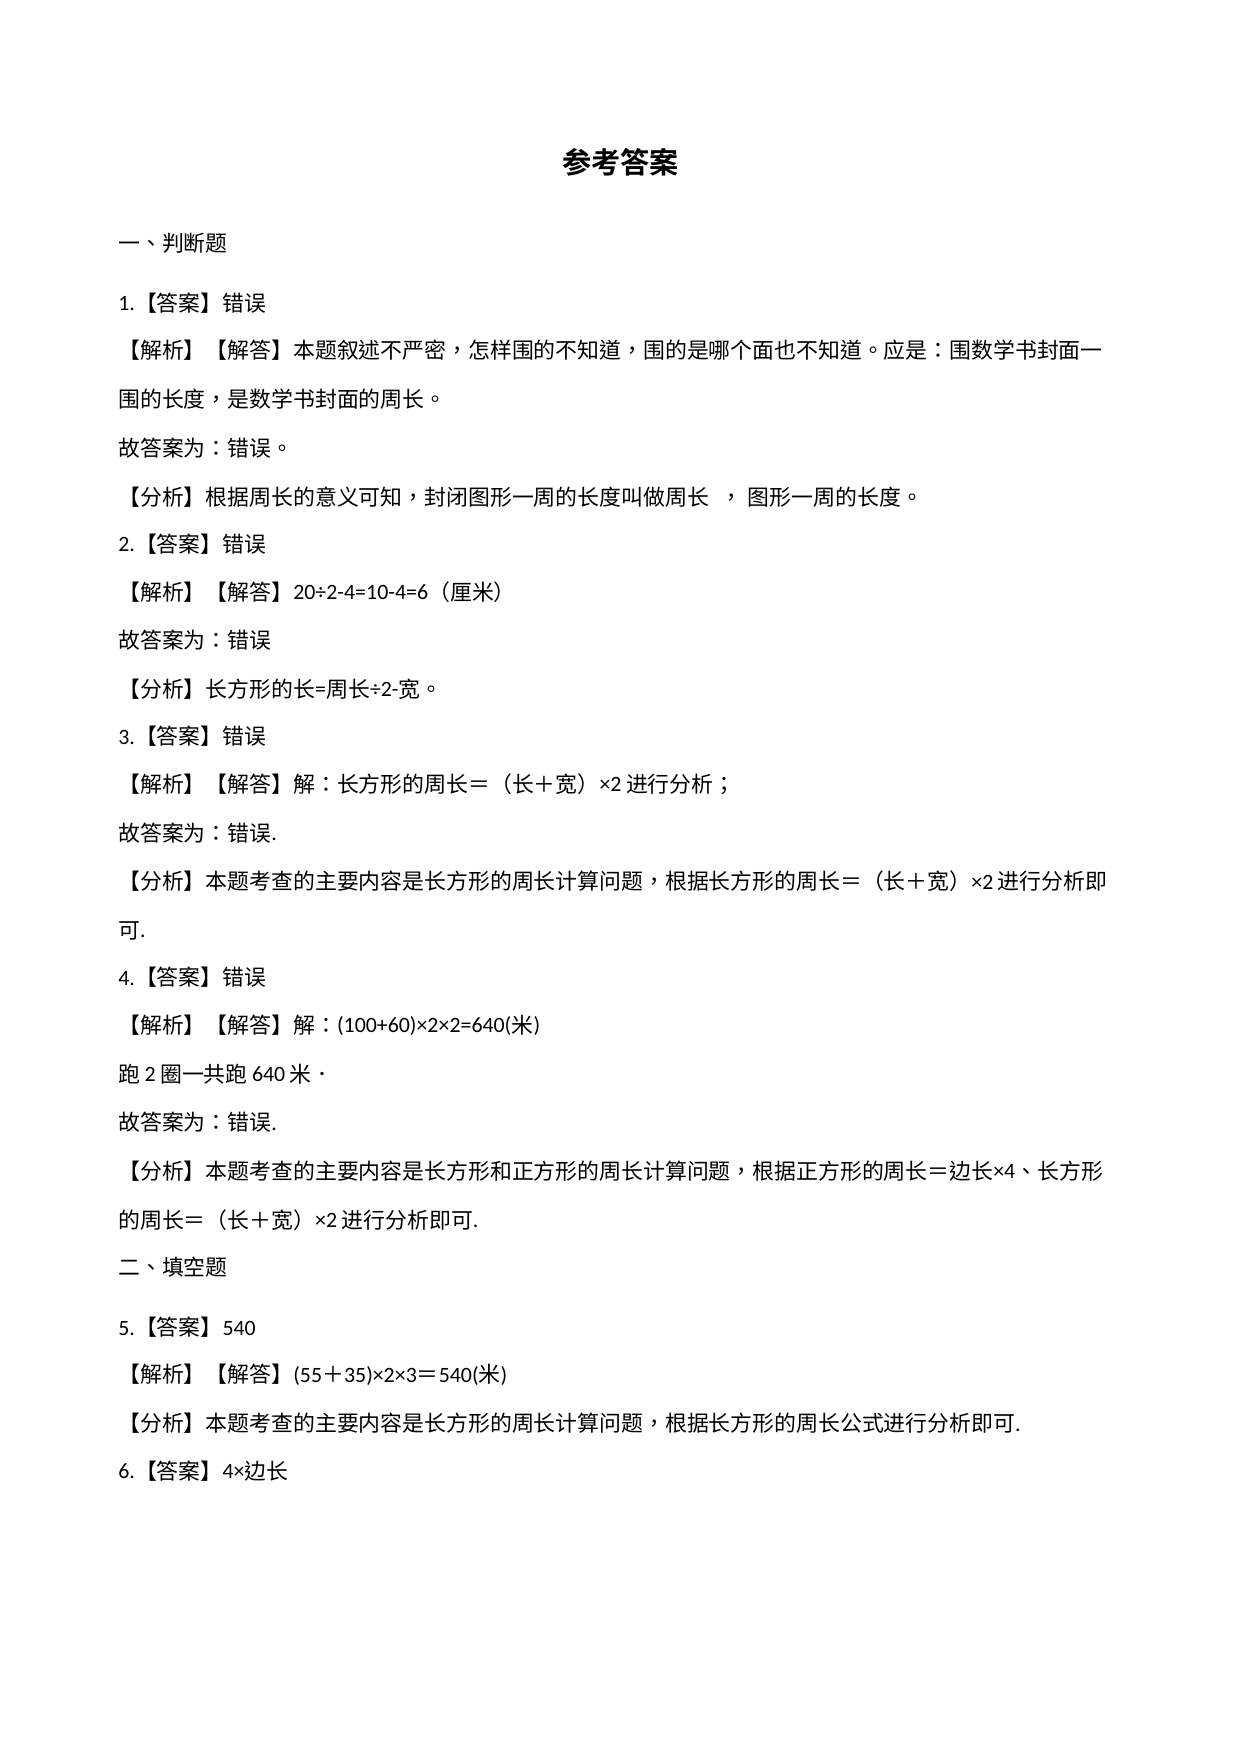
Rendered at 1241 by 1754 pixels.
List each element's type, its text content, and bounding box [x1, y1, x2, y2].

text 参考答案 [118, 129, 1122, 194]
text 6.【答案】4×边长 [118, 1454, 1122, 1487]
text 1.【答案】错误 [118, 287, 1122, 319]
text 【解析】【解答】解：(100+60)×2×2=640(米) 跑2圈一共跑640米． 故答案为：错误. 【分析】本题考查的主要内容是长方形和正方形的周长计算问题，根据正方形的周长＝边长×4、长方形的周长＝（长＋宽）×2进行分析即可. [118, 1008, 1122, 1236]
text 3.【答案】错误 [118, 720, 1122, 752]
text 2.【答案】错误 [118, 528, 1122, 560]
text 5.【答案】540 [118, 1311, 1122, 1343]
text 一、判断题 [118, 227, 1122, 259]
text 【解析】【解答】(55＋35)×2×3＝540(米) 【分析】本题考查的主要内容是长方形的周长计算问题，根据长方形的周长公式进行分析即可. [118, 1358, 1122, 1439]
text 【解析】【解答】本题叙述不严密，怎样围的不知道，围的是哪个面也不知道。应是：围数学书封面一围的长度，是数学书封面的周长。 故答案为：错误。 【分析】根据周长的意义可知，封闭图形一周的长度叫做周长 ， 图形一周的长度。 [118, 334, 1122, 513]
text 【解析】【解答】解：长方形的周长＝（长＋宽）×2进行分析； 故答案为：错误. 【分析】本题考查的主要内容是长方形的周长计算问题，根据长方形的周长＝（长＋宽）×2进行分析即可. [118, 767, 1122, 946]
text 二、填空题 [118, 1251, 1122, 1283]
text 【解析】【解答】20÷2-4=10-4=6（厘米） 故答案为：错误 【分析】长方形的长=周长÷2-宽。 [118, 575, 1122, 705]
text 4.【答案】错误 [118, 961, 1122, 993]
